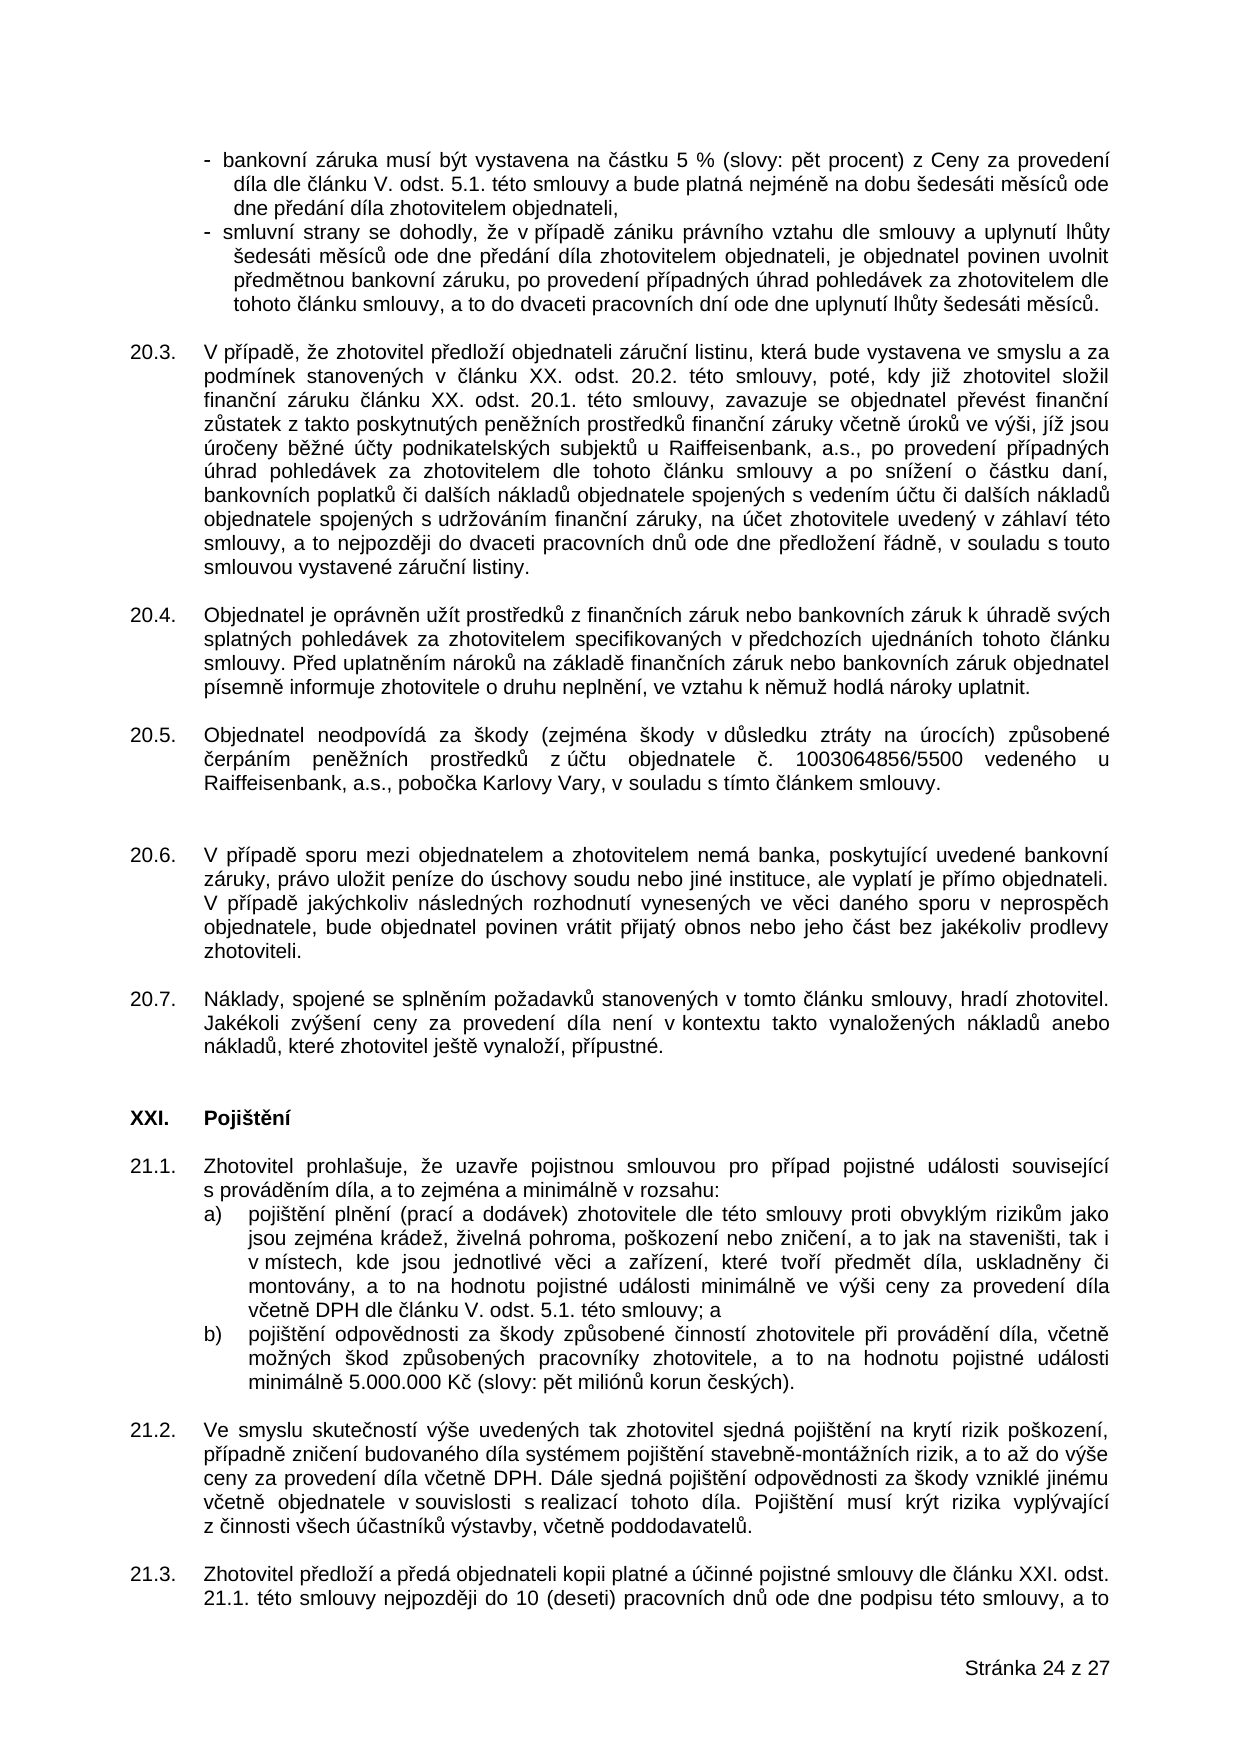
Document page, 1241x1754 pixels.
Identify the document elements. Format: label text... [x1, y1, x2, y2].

list bankovní záruka musí být vystavena na částku 5 % (slovy: pět procent) z Ceny za provedení díla dle článku V. odst. 5.1. této smlouvy a bude platná nejméně na dobu šedesáti měsíců ode dne předání díla zhotovitelem objednateli, [204, 148, 1110, 220]
list pojištění plnění (prací a dodávek) zhotovitele dle této smlouvy proti obvyklým rizikům jako jsou zejména krádež, živelná pohroma, poškození nebo zničení, a to jak na staveništi, tak i v místech, kde jsou jednotlivé věci a zařízení, které tvoří předmět díla, uskladněny či montovány, a to na hodnotu pojistné události minimálně ve výši ceny za provedení díla včetně DPH dle článku V. odst. 5.1. této smlouvy; a [204, 1202, 1110, 1322]
list Náklady, spojené se splněním požadavků stanovených v tomto článku smlouvy, hradí zhotovitel. Jakékoli zvýšení ceny za provedení díla není v kontextu takto vynaložených nákladů anebo nákladů, které zhotovitel ještě vynaloží, přípustné. [130, 986, 1110, 1058]
list V případě sporu mezi objednatelem a zhotovitelem nemá banka, poskytující uvedené bankovní záruky, právo uložit peníze do úschovy soudu nebo jiné instituce, ale vyplatí je přímo objednateli. V případě jakýchkoliv následných rozhodnutí vynesených ve věci daného sporu v neprospěch objednatele, bude objednatel povinen vrátit přijatý obnos nebo jeho část bez jakékoliv prodlevy zhotoviteli. [130, 843, 1110, 962]
list pojištění odpovědnosti za škody způsobené činností zhotovitele při provádění díla, včetně možných škod způsobených pracovníky zhotovitele, a to na hodnotu pojistné události minimálně 5.000.000 Kč (slovy: pět miliónů korun českých). [204, 1322, 1110, 1394]
list smluvní strany se dohodly, že v případě zániku právního vztahu dle smlouvy a uplynutí lhůty šedesáti měsíců ode dne předání díla zhotovitelem objednateli, je objednatel povinen uvolnit předmětnou bankovní záruku, po provedení případných úhrad pohledávek za zhotovitelem dle tohoto článku smlouvy, a to do dvaceti pracovních dní ode dne uplynutí lhůty šedesáti měsíců. [204, 220, 1110, 316]
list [130, 1561, 1110, 1609]
list Objednatel je oprávněn užít prostředků z finančních záruk nebo bankovních záruk k úhradě svých splatných pohledávek za zhotovitelem specifikovaných v předchozích ujednáních tohoto článku smlouvy. Před uplatněním nároků na základě finančních záruk nebo bankovních záruk objednatel písemně informuje zhotovitele o druhu neplnění, ve vztahu k němuž hodlá nároky uplatnit. [130, 603, 1110, 699]
list V případě, že zhotovitel předloží objednateli záruční listinu, která bude vystavena ve smyslu a za podmínek stanovených v článku XX. odst. 20.2. této smlouvy, poté, kdy již zhotovitel složil finanční záruku článku XX. odst. 20.1. této smlouvy, zavazuje se objednatel převést finanční zůstatek z takto poskytnutých peněžních prostředků finanční záruky včetně úroků ve výši, jíž jsou úročeny běžné účty podnikatelských subjektů u Raiffeisenbank, a.s., po provedení případných úhrad pohledávek za zhotovitelem dle tohoto článku smlouvy a po snížení o částku daní, bankovních poplatků či dalších nákladů objednatele spojených s vedením účtu či dalších nákladů objednatele spojených s udržováním finanční záruky, na účet zhotovitele uvedený v záhlaví této smlouvy, a to nejpozději do dvaceti pracovních dnů ode dne předložení řádně, v souladu s touto smlouvou vystavené záruční listiny. [130, 339, 1110, 579]
subtitle XXI. Pojištění [130, 1106, 1110, 1130]
list Zhotovitel prohlašuje, že uzavře pojistnou smlouvou pro případ pojistné události související s prováděním díla, a to zejména a minimálně v rozsahu: [130, 1154, 1110, 1202]
list Objednatel neodpovídá za škody (zejména škody v důsledku ztráty na úrocích) způsobené čerpáním peněžních prostředků z účtu objednatele č. 1003064856/5500 vedeného u Raiffeisenbank, a.s., pobočka Karlovy Vary, v souladu s tímto článkem smlouvy. [130, 723, 1110, 795]
list Ve smyslu skutečností výše uvedených tak zhotovitel sjedná pojištění na krytí rizik poškození, případně zničení budovaného díla systémem pojištění stavebně-montážních rizik, a to až do výše ceny za provedení díla včetně DPH. Dále sjedná pojištění odpovědnosti za škody vzniklé jinému včetně objednatele v souvislosti s realizací tohoto díla. Pojištění musí krýt rizika vyplývající z činnosti všech účastníků výstavby, včetně poddodavatelů. [130, 1418, 1110, 1537]
